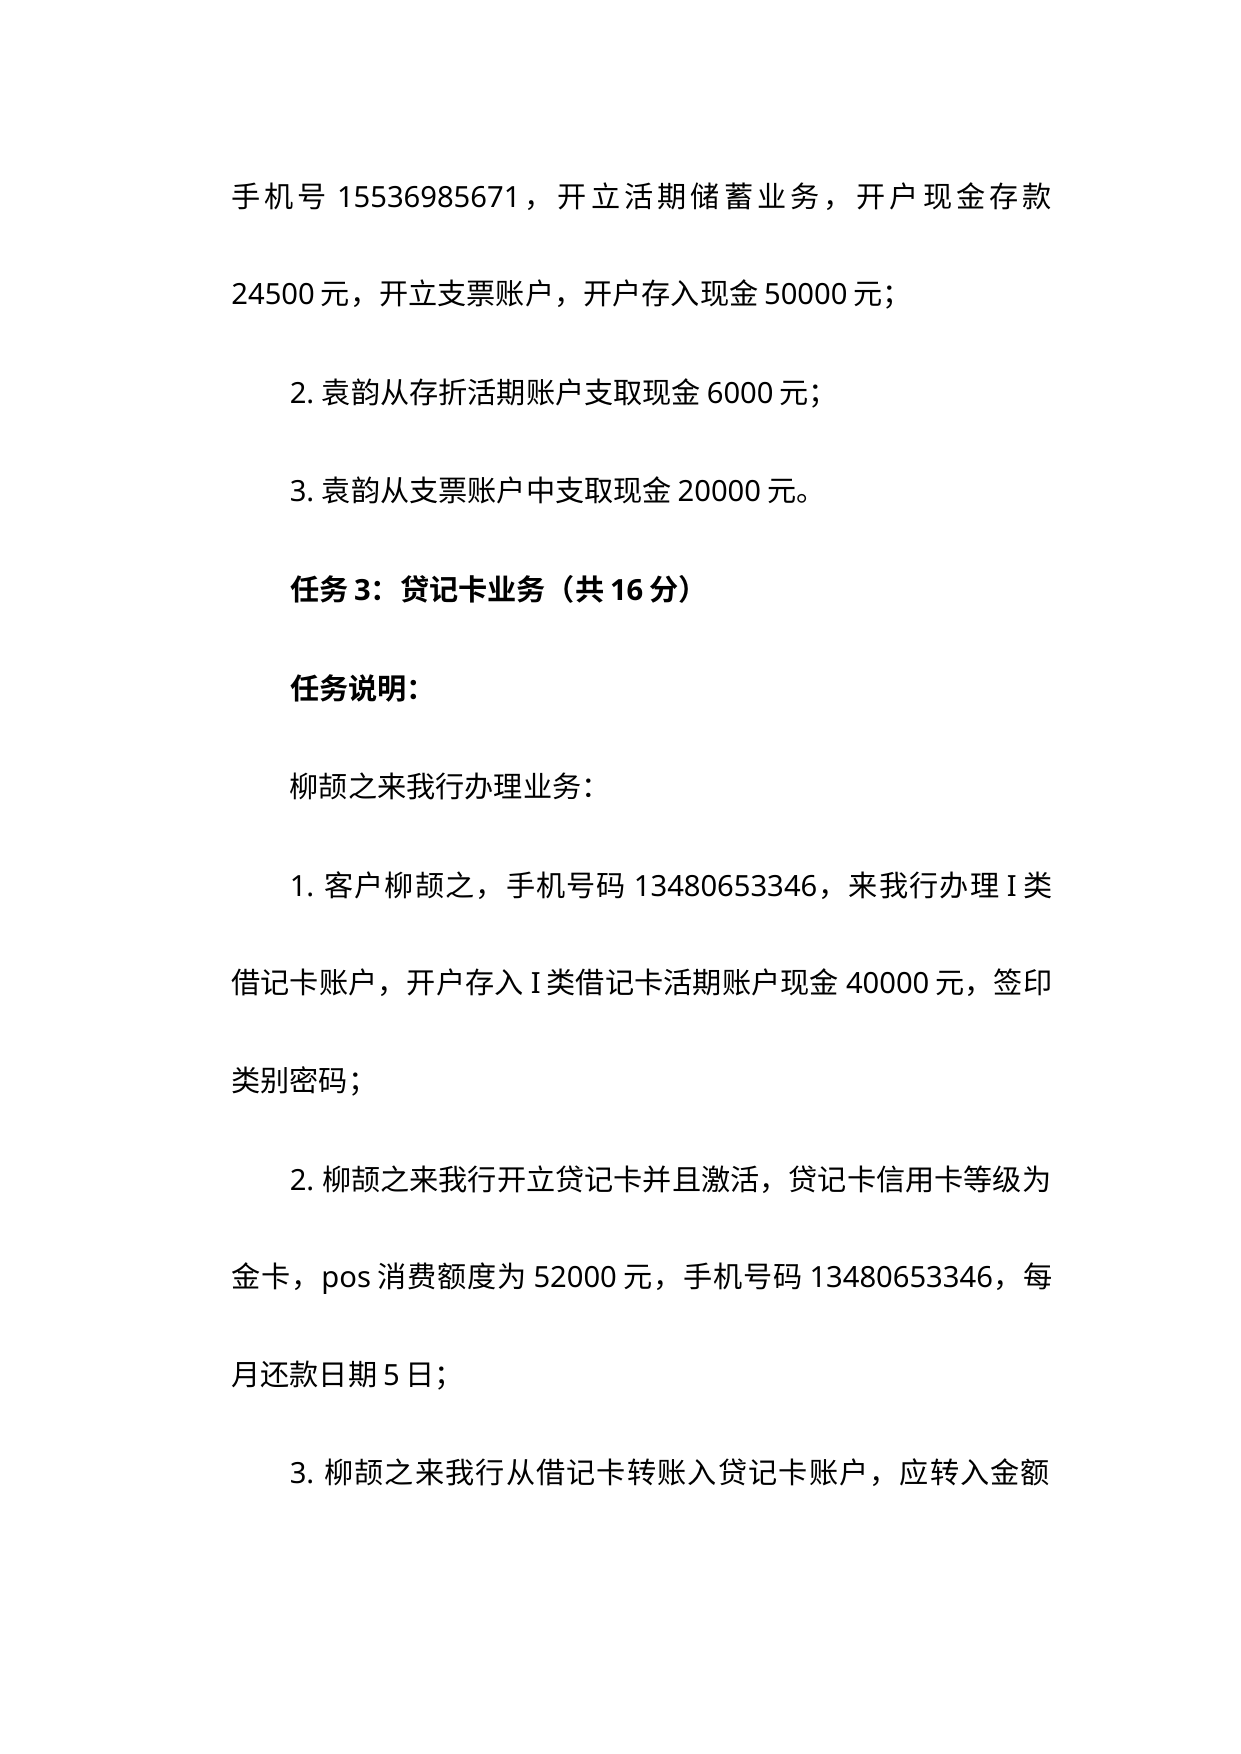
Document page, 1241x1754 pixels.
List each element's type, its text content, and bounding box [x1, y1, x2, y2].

text 2. 柳颉之来我行开立贷记卡并且激活，贷记卡信用卡等级为金卡，pos消费额度为52000元，手机号码13480653346，每月还款日期5日； [231, 1145, 1053, 1405]
text 任务说明： [231, 654, 1053, 719]
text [231, 162, 1053, 324]
text 柳颉之来我行办理业务： [231, 753, 1053, 818]
text 3. 袁韵从支票账户中支取现金20000元。 [231, 457, 1053, 522]
text 任务3：贷记卡业务（共16分） [231, 555, 1053, 620]
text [231, 1439, 1053, 1504]
text 1. 客户柳颉之，手机号码13480653346，来我行办理I类借记卡账户，开户存入I类借记卡活期账户现金40000元，签印类别密码； [231, 851, 1053, 1111]
text 2. 袁韵从存折活期账户支取现金6000元； [231, 358, 1053, 423]
